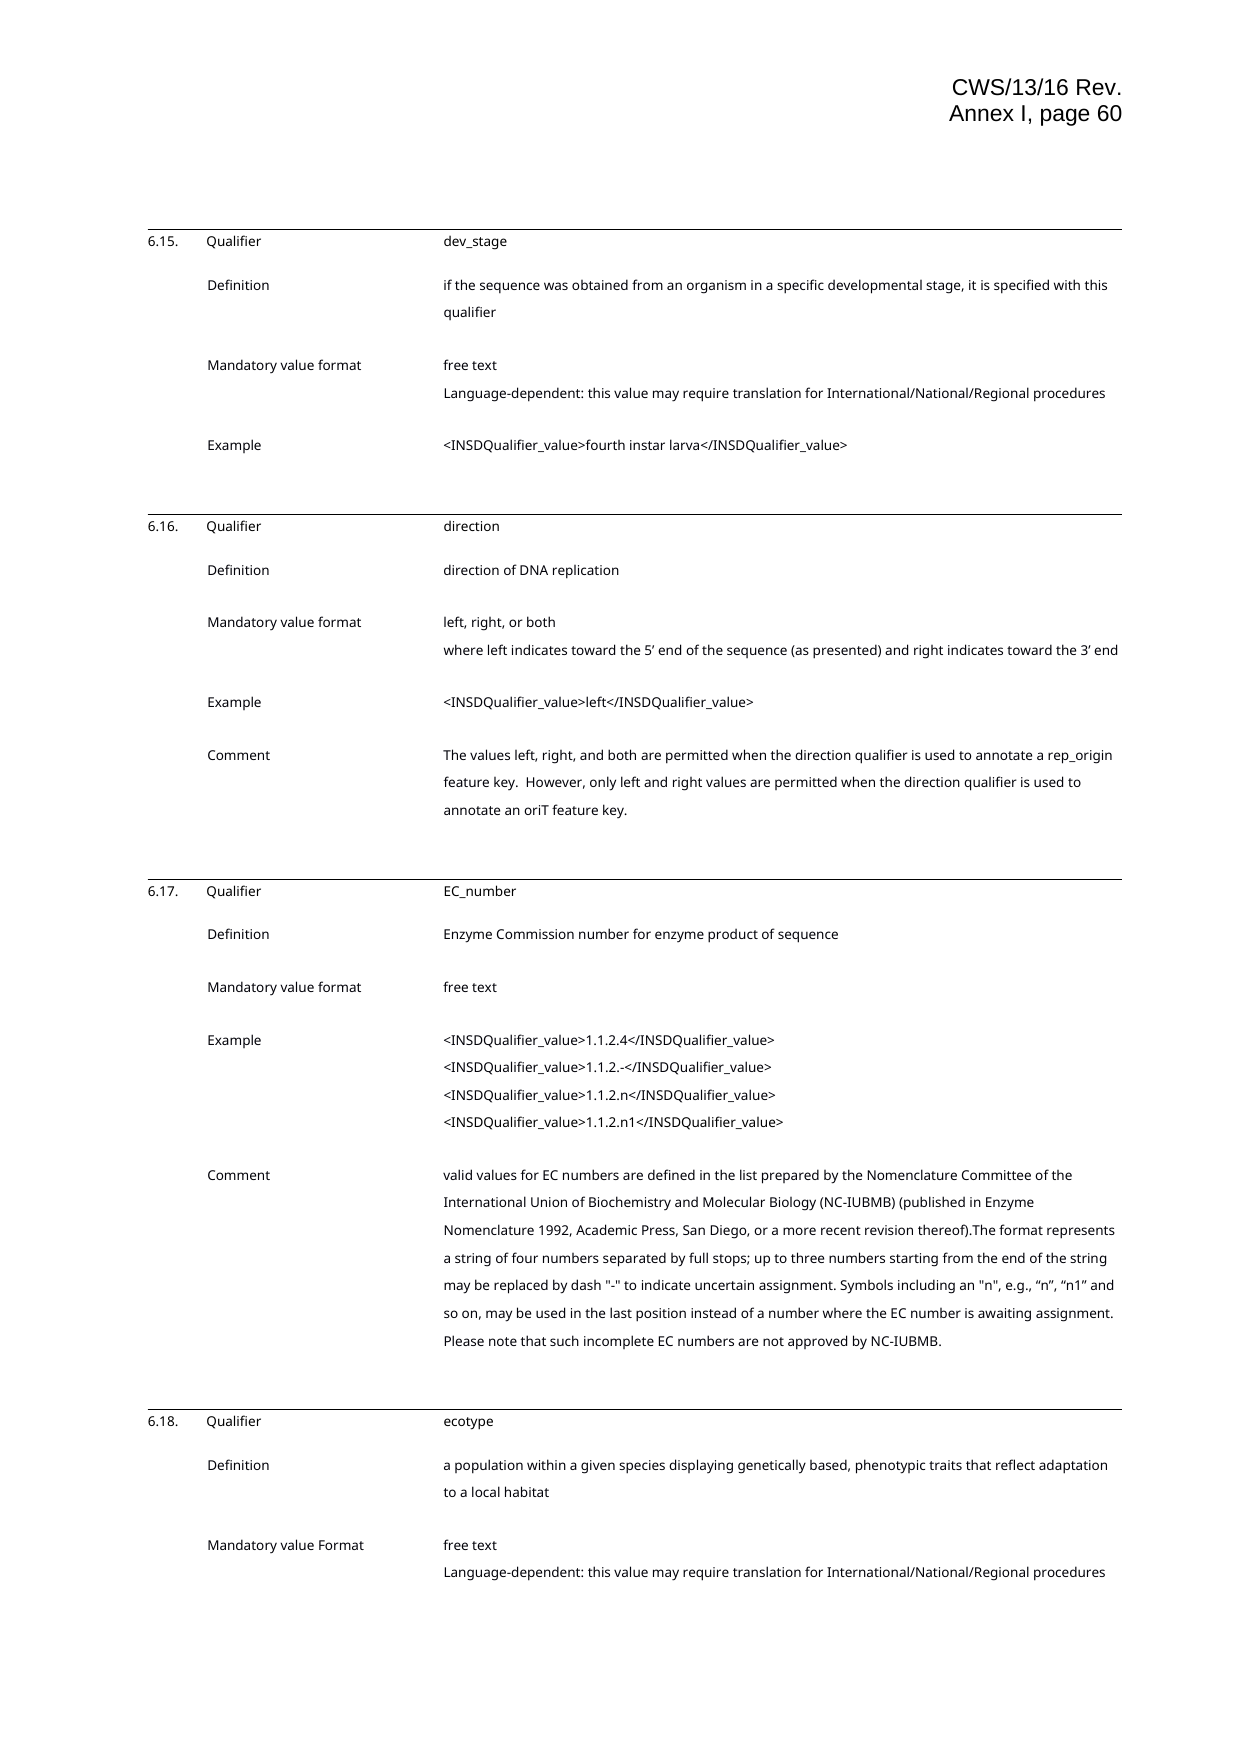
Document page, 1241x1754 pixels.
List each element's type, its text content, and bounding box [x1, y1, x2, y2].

text Mandatory value Format free text Language-dependent: this value may require translation for International/National/Regional procedures [207, 1536, 1122, 1582]
text Example <INSDQualifier_value>1.1.2.4</INSDQualifier_value> [207, 1030, 1122, 1049]
text Definition direction of DNA replication [207, 560, 1122, 579]
text Qualifier dev_stage [148, 230, 1122, 251]
text Qualifier EC_number [148, 880, 1122, 900]
text Comment The values left, right, and both are permitted when the direction qualifier is used to annotate a rep_origin feature key. However, only left and right values are permitted when the direction qualifier is used to annotate an oriT feature key. [207, 746, 1122, 819]
text Definition Enzyme Commission number for enzyme product of sequence [207, 925, 1122, 944]
text <INSDQualifier_value>1.1.2.-</INSDQualifier_value> [443, 1058, 1122, 1076]
text Mandatory value format left, right, or both where left indicates toward the 5’ end of the sequence (as presented) and right indicates toward the 3’ end [207, 613, 1122, 659]
text Example <INSDQualifier_value>left</INSDQualifier_value> [207, 693, 1122, 712]
text Example <INSDQualifier_value>fourth instar larva</INSDQualifier_value> [207, 436, 1122, 455]
text Comment valid values for EC numbers are defined in the list prepared by the Nomenclature Committee of the International Union of Biochemistry and Molecular Biology (NC-IUBMB) (published in Enzyme Nomenclature 1992, Academic Press, San Diego, or a more recent revision thereof).The format represents a string of four numbers separated by full stops; up to three numbers starting from the end of the string may be replaced by dash "-" to indicate uncertain assignment. Symbols including an "n", e.g., “n”, “n1” and so on, may be used in the last position instead of a number where the EC number is awaiting assignment. Please note that such incomplete EC numbers are not approved by NC-IUBMB. [207, 1166, 1122, 1350]
text Qualifier direction [148, 515, 1122, 535]
text Definition if the sequence was obtained from an organism in a specific developmental stage, it is specified with this qualifier [207, 276, 1122, 322]
text <INSDQualifier_value>1.1.2.n</INSDQualifier_value> [443, 1086, 1122, 1104]
text Qualifier ecotype [148, 1410, 1122, 1431]
text <INSDQualifier_value>1.1.2.n1</INSDQualifier_value> [443, 1113, 1122, 1132]
text Definition a population within a given species displaying genetically based, phenotypic traits that reflect adaptation to a local habitat [207, 1456, 1122, 1502]
text Mandatory value format free text Language-dependent: this value may require translation for International/National/Regional procedures [207, 356, 1122, 402]
text Mandatory value format free text [207, 978, 1122, 996]
